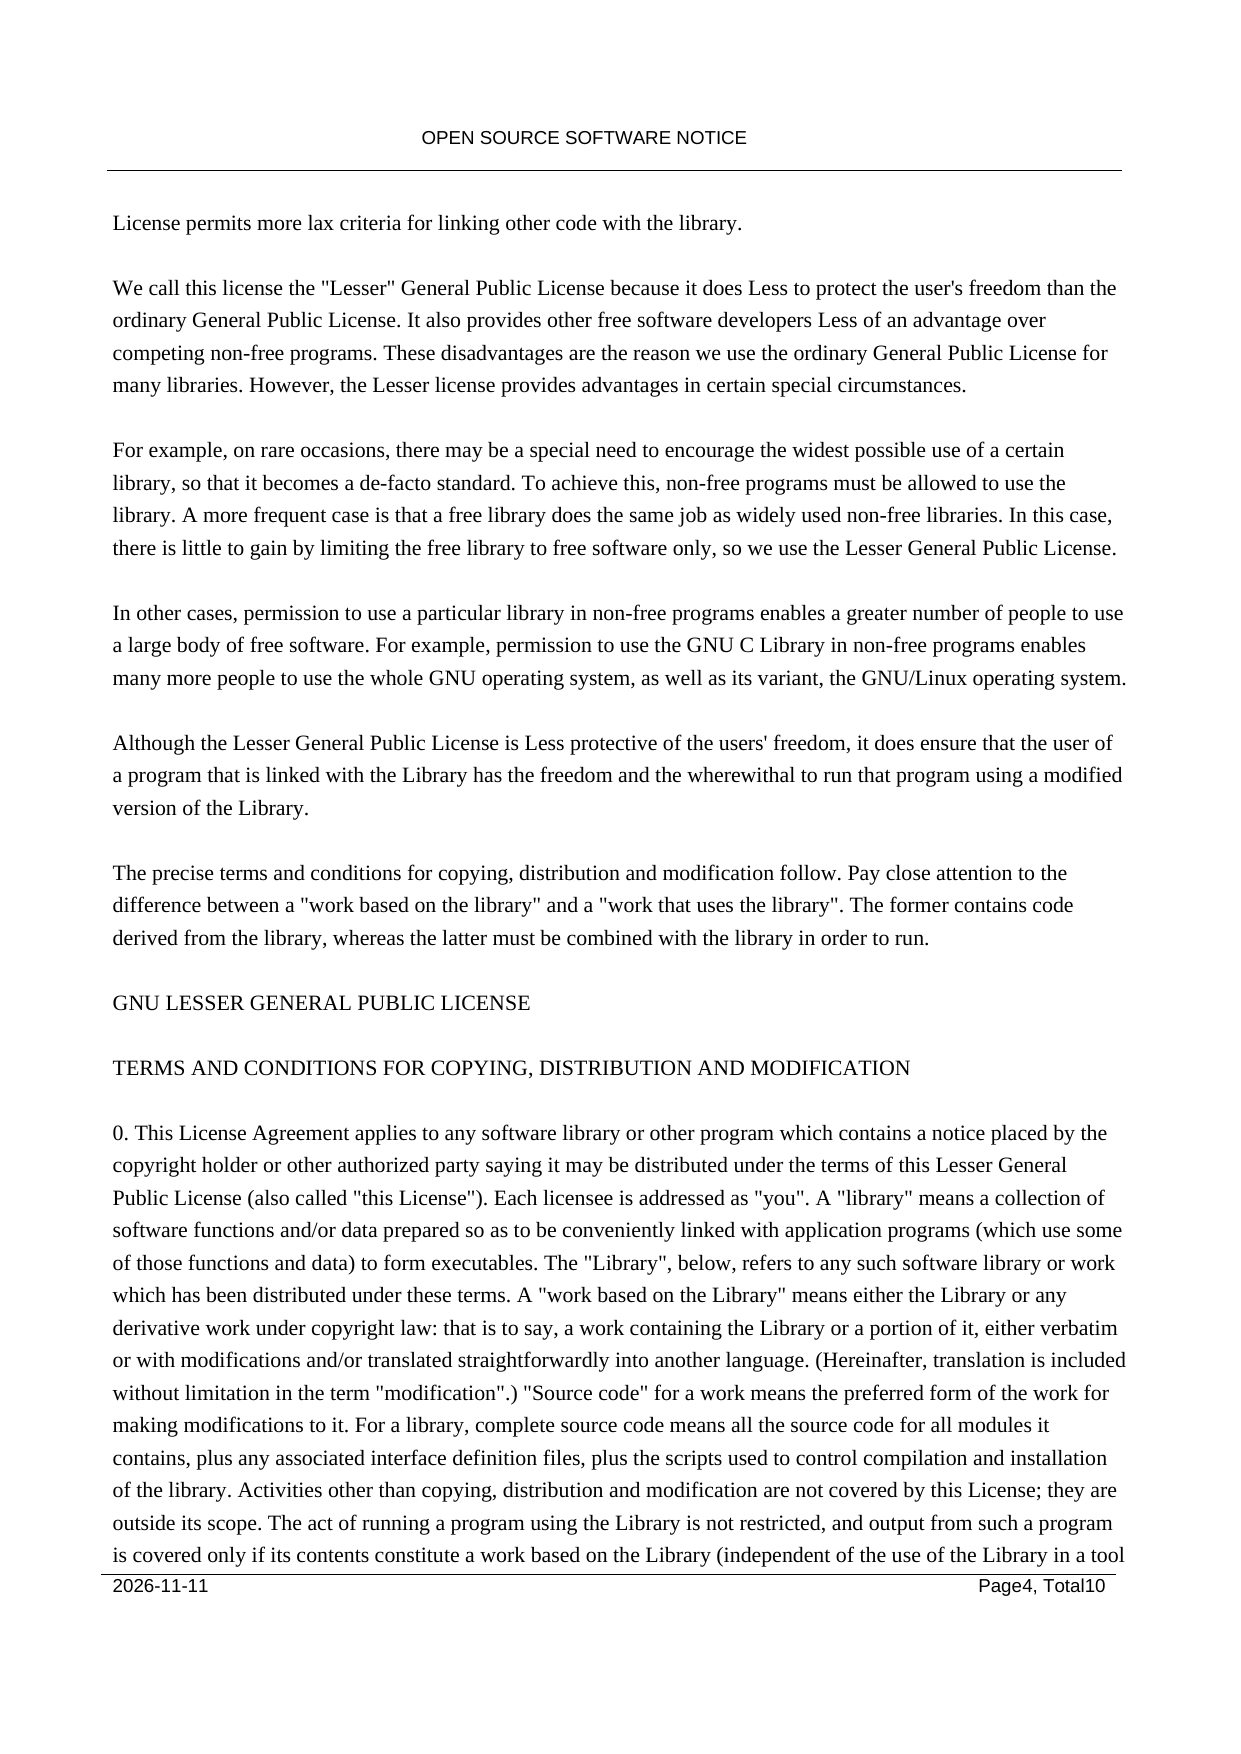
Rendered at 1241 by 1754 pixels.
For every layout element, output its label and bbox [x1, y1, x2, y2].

text [112, 206, 1128, 1571]
